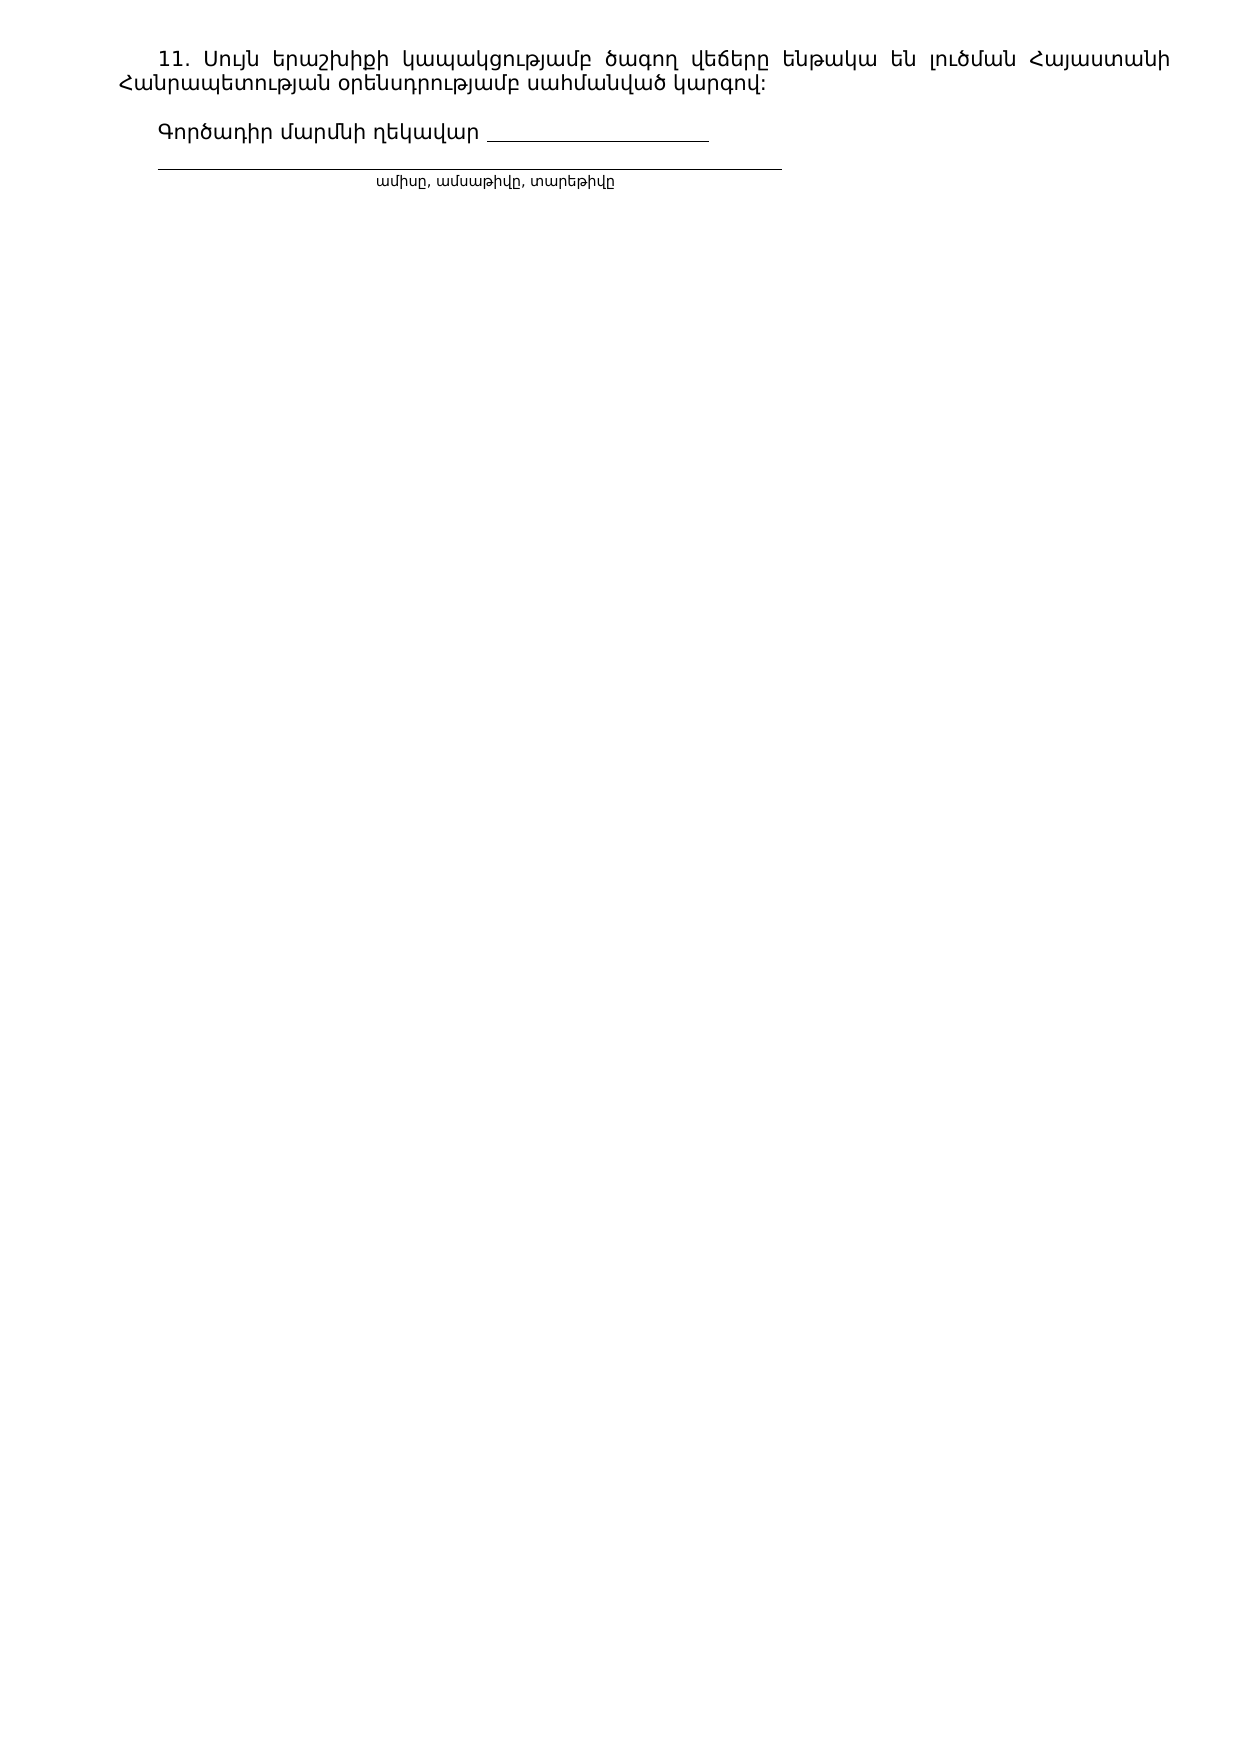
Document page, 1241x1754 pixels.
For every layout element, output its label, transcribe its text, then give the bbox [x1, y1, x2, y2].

text ամիսը, ամսաթիվը, տարեթիվը [118, 173, 1171, 202]
text 11. Սույն երաշխիքի կապակցությամբ ծագող վեճերը ենթակա են լուծման Հայաստանի Հանրապետության օրենսդրությամբ սահմանված կարգով: [118, 47, 1171, 95]
text Գործադիր մարմնի ղեկավար [118, 120, 1171, 144]
